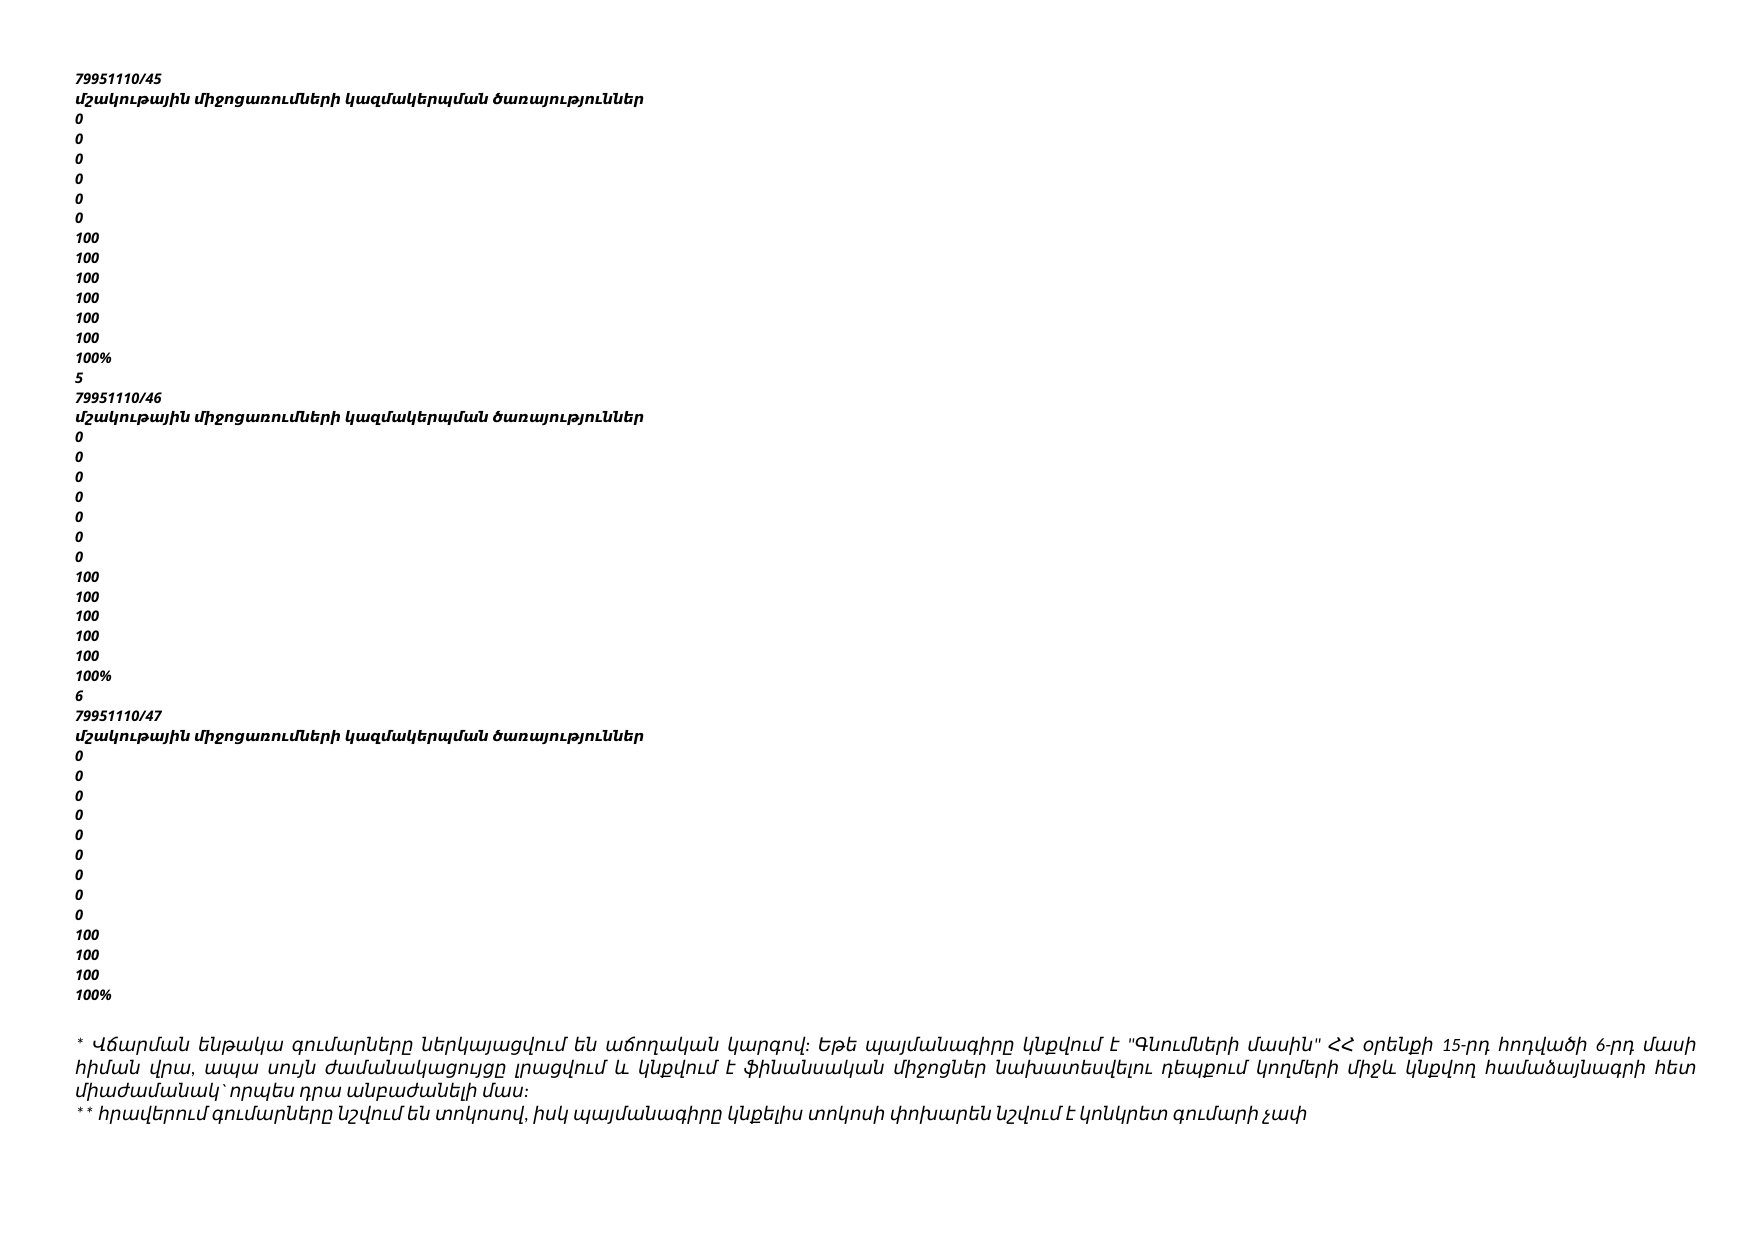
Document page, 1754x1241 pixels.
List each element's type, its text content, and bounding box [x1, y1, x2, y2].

text * Վճարման ենթակա գումարները ներկայացվում են աճողական կարգով: Եթե պայմանագիրը կնքվում է "Գնումների մասին" ՀՀ օրենքի 15-րդ հոդվածի 6-րդ մասի հիման վրա, ապա սույն ժամանակացույցը լրացվում և կնքվում է ֆինանսական միջոցներ նախատեսվելու դեպքում կողմերի միջև կնքվող համաձայնագրի հետ միաժամանակ` որպես դրա անբաժանելի մաս: [75, 1033, 1698, 1102]
text ** հրավերում գումարները նշվում են տոկոսով, իսկ պայմանագիրը կնքելիս տոկոսի փոխարեն նշվում է կոնկրետ գումարի չափ [75, 1102, 1698, 1124]
